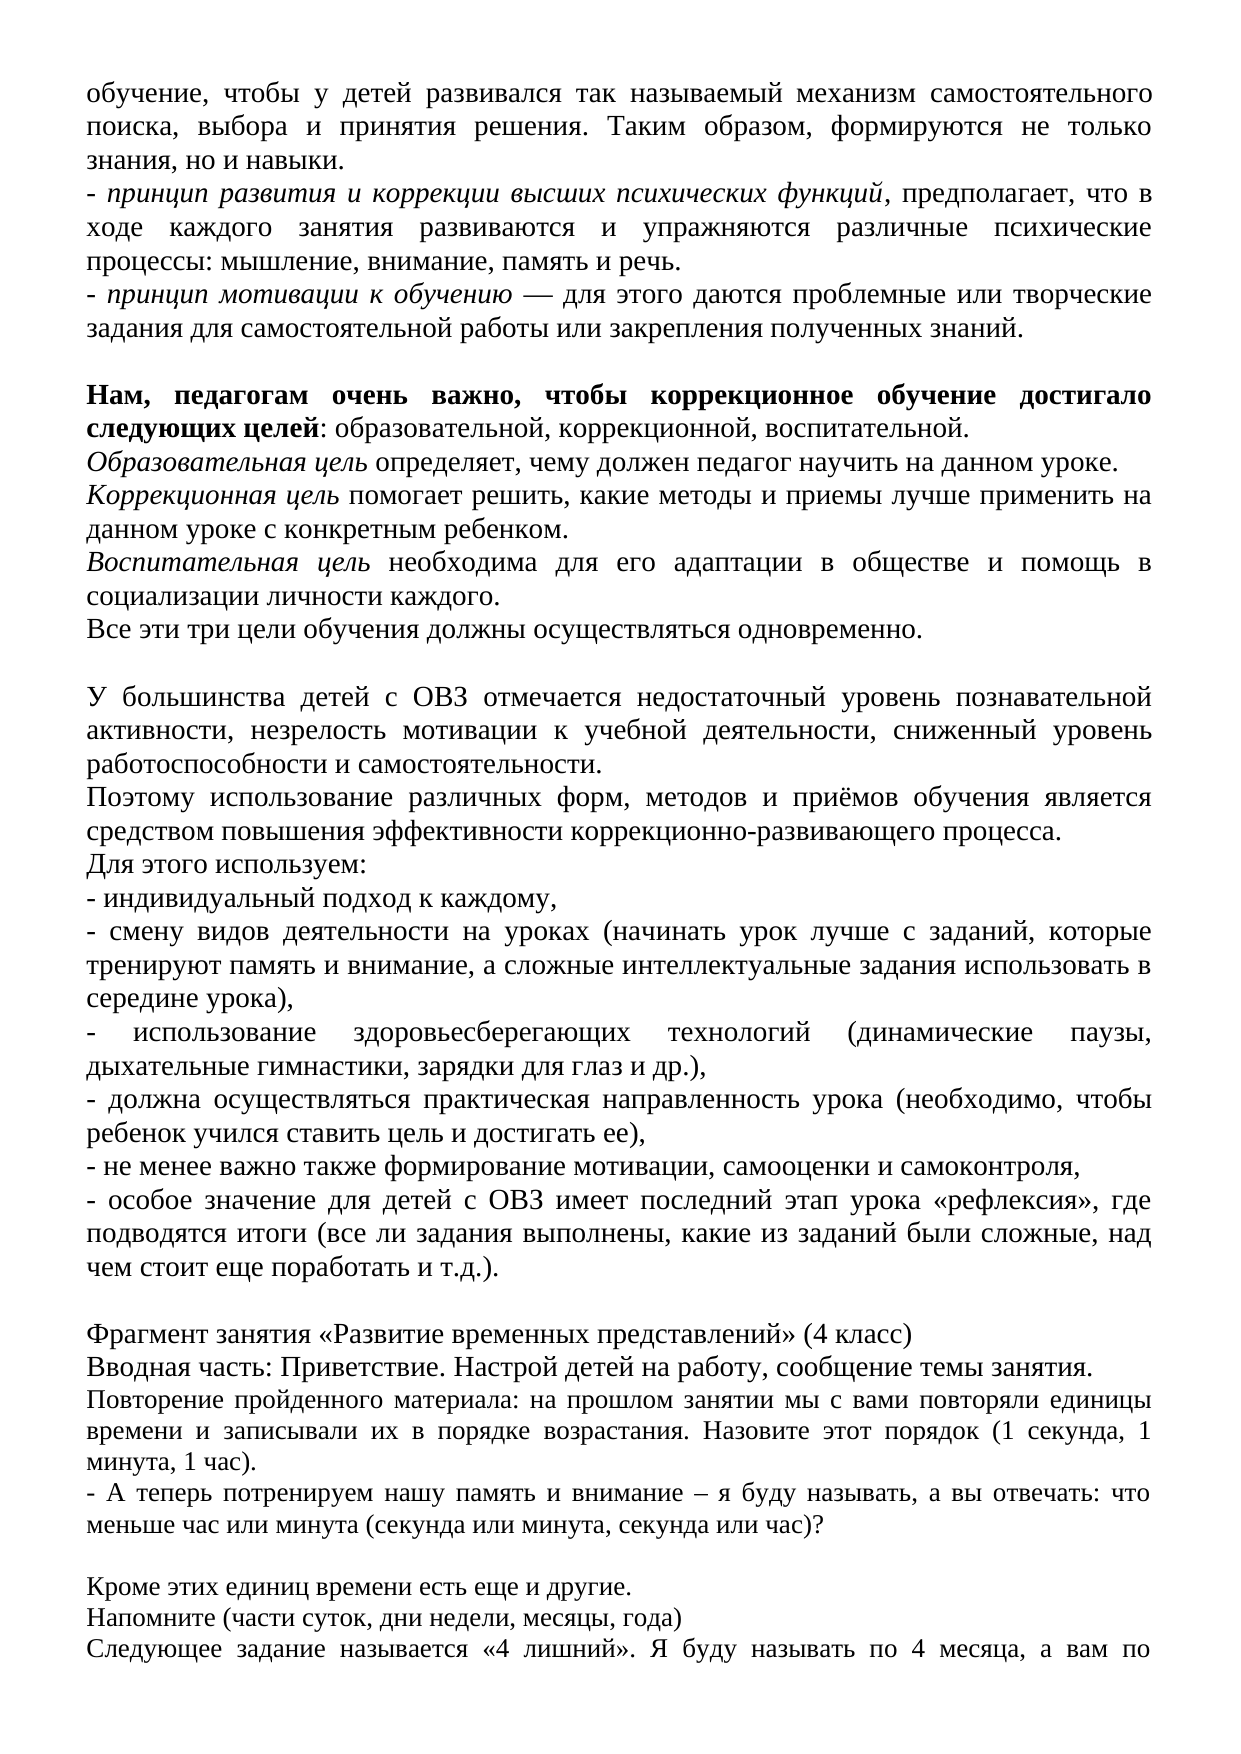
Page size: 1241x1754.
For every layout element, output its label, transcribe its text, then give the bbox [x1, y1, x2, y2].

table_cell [75, 75, 1164, 679]
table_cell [75, 1316, 1164, 1663]
table_cell У большинства детей с ОВЗ отмечается недостаточный уровень познавательной активности, незрелость мотивации к учебной деятельности, сниженный уровень работоспособности и самостоятельности. Поэтому использование различных форм, методов и приёмов обучения является средством повышения эффективности коррекционно-развивающего процесса. Для этого используем: - индивидуальный подход к каждому, - смену видов деятельности на уроках (начинать урок лучше с заданий, которые тренируют память и внимание, а сложные интеллектуальные задания использовать в середине урока), - использование здоровьесберегающих технологий (динамические паузы, дыхательные гимнастики, зарядки для глаз и др.), - должна осуществляться практическая направленность урока (необходимо, чтобы ребенок учился ставить цель и достигать ее), - не менее важно также формирование мотивации, самооценки и самоконтроля, - особое значение для детей с ОВЗ имеет последний этап урока «рефлексия», где подводятся итоги (все ли задания выполнены, какие из заданий были сложные, над чем стоит еще поработать и т.д.). [75, 679, 1164, 1316]
